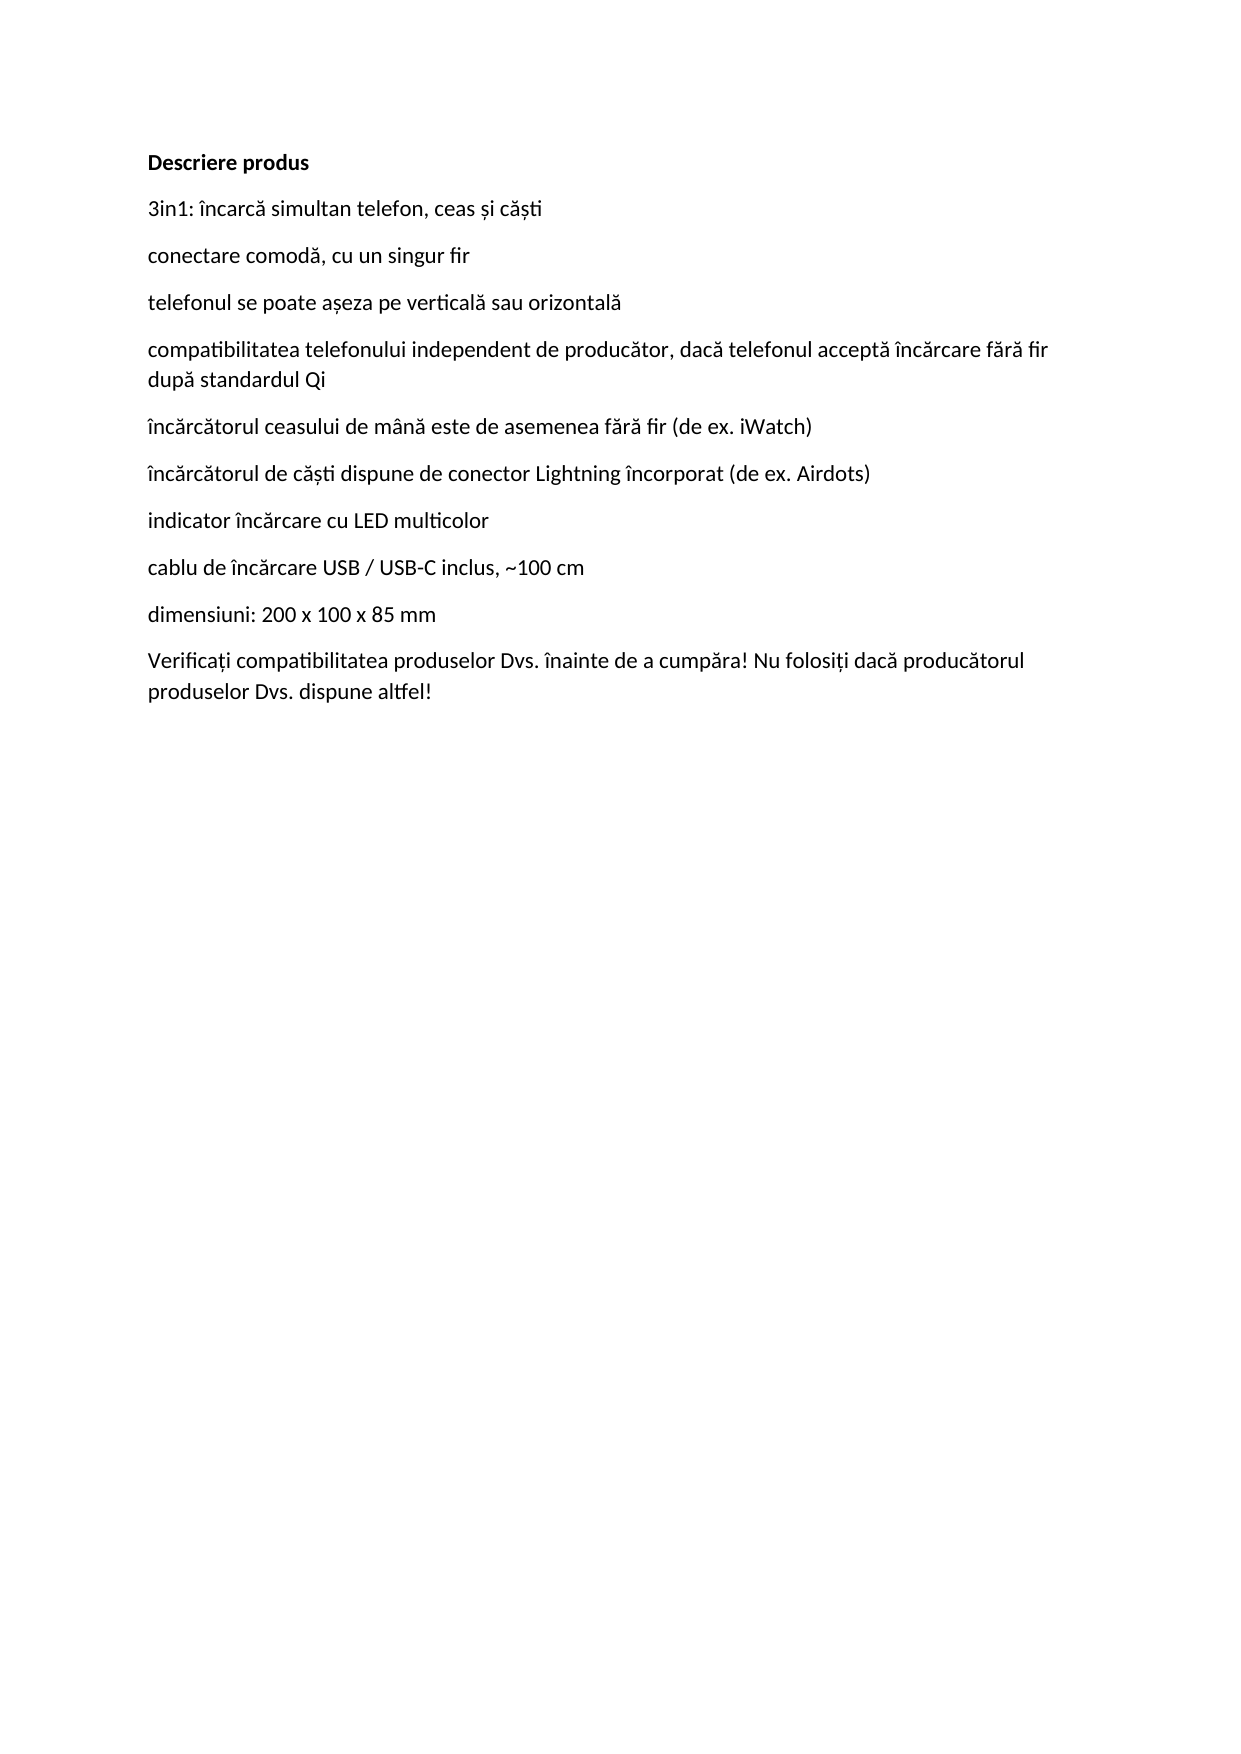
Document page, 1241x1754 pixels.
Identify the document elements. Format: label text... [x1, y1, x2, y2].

text Verificați compatibilitatea produselor Dvs. înainte de a cumpăra! Nu folosiți dacă producătorul produselor Dvs. dispune altfel! [148, 647, 1093, 705]
text cablu de încărcare USB / USB-C inclus, ~100 cm [148, 553, 1093, 581]
text dimensiuni: 200 x 100 x 85 mm [148, 600, 1093, 628]
text încărcătorul ceasului de mână este de asemenea fără fir (de ex. iWatch) [148, 412, 1093, 440]
text conectare comodă, cu un singur fir [148, 241, 1093, 269]
text telefonul se poate așeza pe verticală sau orizontală [148, 288, 1093, 316]
text compatibilitatea telefonului independent de producător, dacă telefonul acceptă încărcare fără fir după standardul Qi [148, 335, 1093, 393]
text indicator încărcare cu LED multicolor [148, 506, 1093, 534]
text Descriere produs [148, 148, 1093, 176]
text încărcătorul de căști dispune de conector Lightning încorporat (de ex. Airdots) [148, 459, 1093, 487]
text 3in1: încarcă simultan telefon, ceas și căști [148, 194, 1093, 222]
